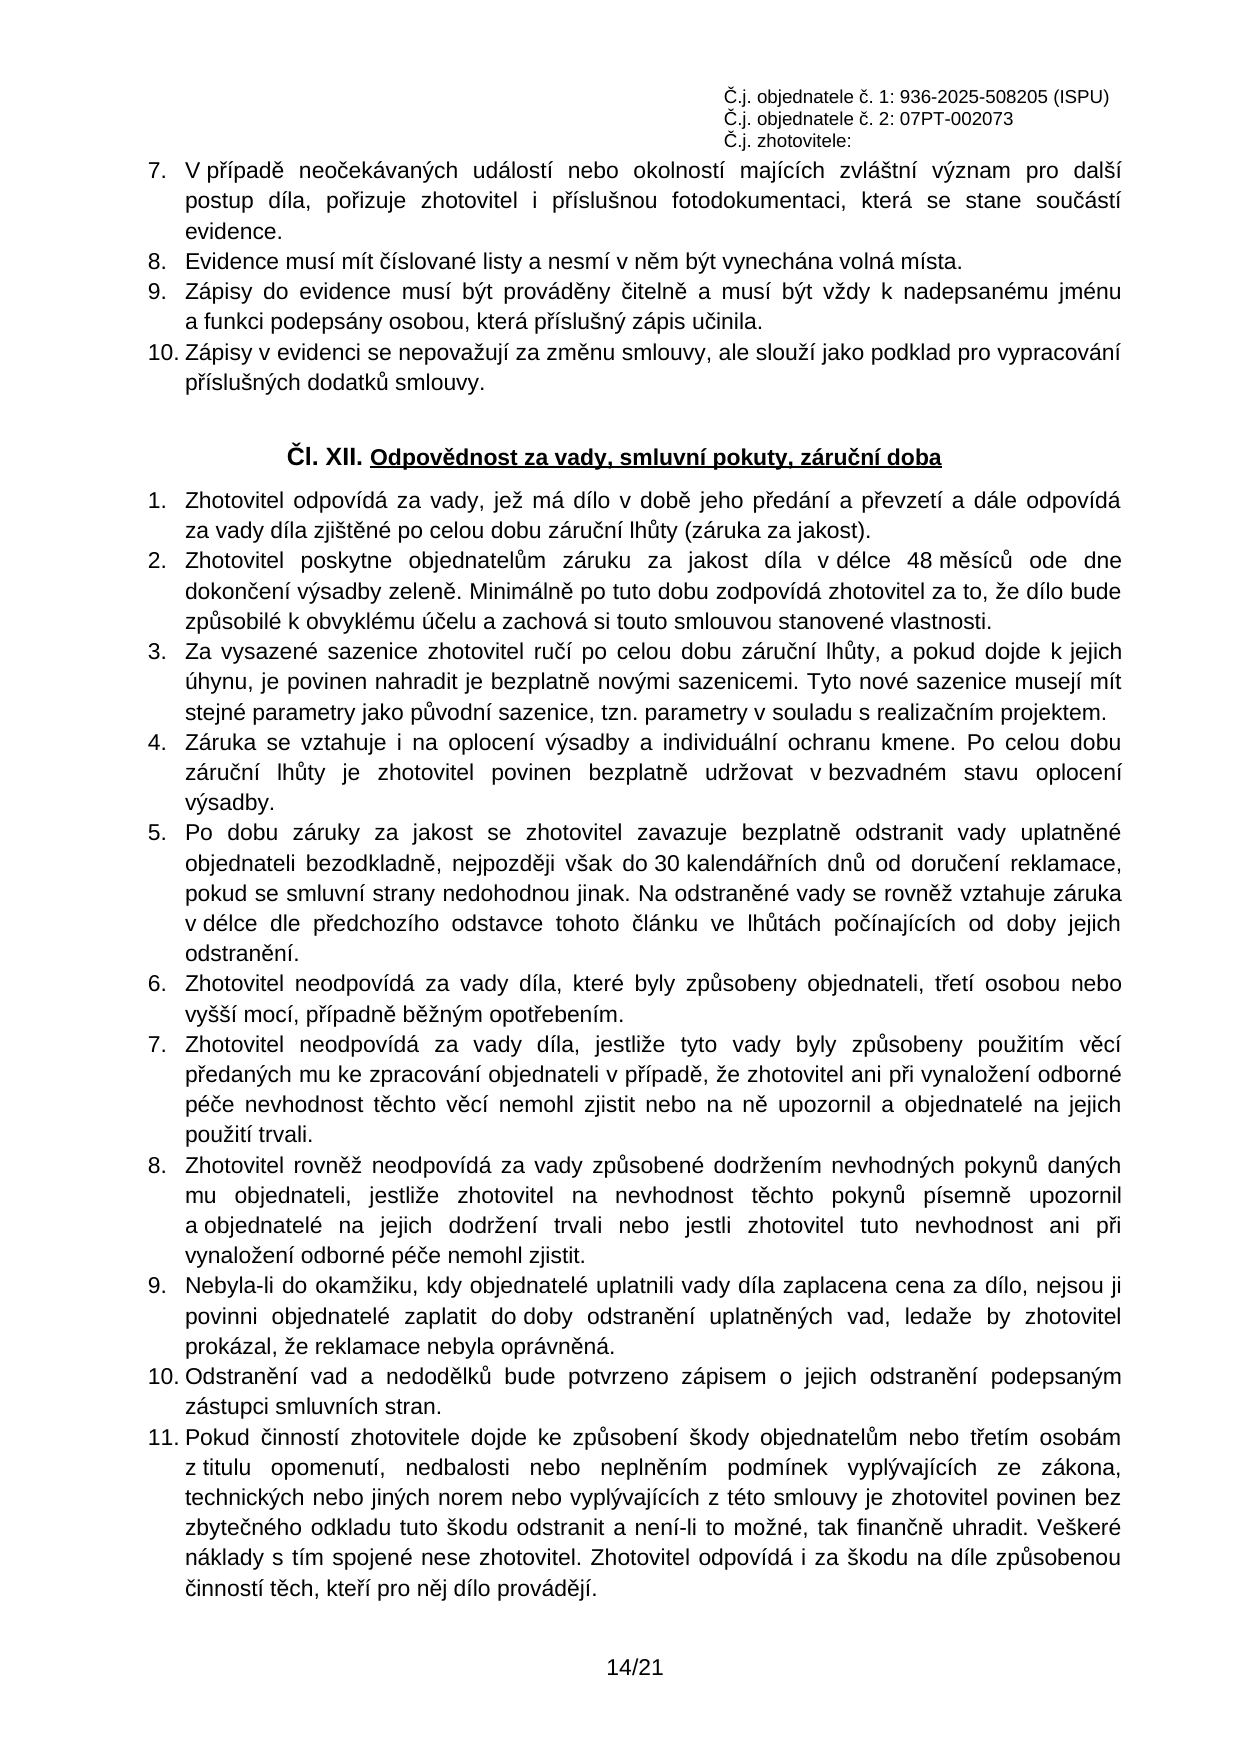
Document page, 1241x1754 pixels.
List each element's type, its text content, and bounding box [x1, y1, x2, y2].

list Evidence musí mít číslované listy a nesmí v něm být vynechána volná místa. [148, 248, 1122, 274]
list Zhotovitel neodpovídá za vady díla, jestliže tyto vady byly způsobeny použitím věcí předaných mu ke zpracování objednateli v případě, že zhotovitel ani při vynaložení odborné péče nevhodnost těchto věcí nemohl zjistit nebo na ně upozornil a objednatelé na jejich použití trvali. [148, 1031, 1122, 1148]
list Záruka se vztahuje i na oplocení výsadby a individuální ochranu kmene. Po celou dobu záruční lhůty je zhotovitel povinen bezplatně udržovat v bezvadném stavu oplocení výsadby. [148, 729, 1122, 816]
list Zhotovitel rovněž neodpovídá za vady způsobené dodržením nevhodných pokynů daných mu objednateli, jestliže zhotovitel na nevhodnost těchto pokynů písemně upozornil a objednatelé na jejich dodržení trvali nebo jestli zhotovitel tuto nevhodnost ani při vynaložení odborné péče nemohl zjistit. [148, 1152, 1122, 1269]
list Zápisy do evidence musí být prováděny čitelně a musí být vždy k nadepsanému jménu a funkci podepsány osobou, která příslušný zápis učinila. [148, 278, 1122, 334]
list Zhotovitel neodpovídá za vady díla, které byly způsobeny objednateli, třetí osobou nebo vyšší mocí, případně běžným opotřebením. [148, 970, 1122, 1027]
list Nebyla-li do okamžiku, kdy objednatelé uplatnili vady díla zaplacena cena za dílo, nejsou ji povinni objednatelé zaplatit do doby odstranění uplatněných vad, ledaže by zhotovitel prokázal, že reklamace nebyla oprávněná. [148, 1272, 1122, 1359]
list Za vysazené sazenice zhotovitel ručí po celou dobu záruční lhůty, a pokud dojde k jejich úhynu, je povinen nahradit je bezplatně novými sazenicemi. Tyto nové sazenice musejí mít stejné parametry jako původní sazenice, tzn. parametry v souladu s realizačním projektem. [148, 638, 1122, 725]
list V případě neočekávaných událostí nebo okolností majících zvláštní význam pro další postup díla, pořizuje zhotovitel i příslušnou fotodokumentaci, která se stane součástí evidence. [148, 157, 1122, 244]
list Odstranění vad a nedodělků bude potvrzeno zápisem o jejich odstranění podepsaným zástupci smluvních stran. [148, 1363, 1122, 1420]
list Zápisy v evidenci se nepovažují za změnu smlouvy, ale slouží jako podklad pro vypracování příslušných dodatků smlouvy. [148, 338, 1122, 395]
list Po dobu záruky za jakost se zhotovitel zavazuje bezplatně odstranit vady uplatněné objednateli bezodkladně, nejpozději však do 30 kalendářních dnů od doručení reklamace, pokud se smluvní strany nedohodnou jinak. Na odstraněné vady se rovněž vztahuje záruka v délce dle předchozího odstavce tohoto článku ve lhůtách počínajících od doby jejich odstranění. [148, 819, 1122, 967]
text Odpovědnost za vady, smluvní pokuty, záruční doba [148, 442, 1122, 470]
list Zhotovitel odpovídá za vady, jež má dílo v době jeho předání a převzetí a dále odpovídá za vady díla zjištěné po celou dobu záruční lhůty (záruka za jakost). [148, 487, 1122, 544]
list Zhotovitel poskytne objednatelům záruku za jakost díla v délce 48 měsíců ode dne dokončení výsadby zeleně. Minimálně po tuto dobu zodpovídá zhotovitel za to, že dílo bude způsobilé k obvyklému účelu a zachová si touto smlouvou stanovené vlastnosti. [148, 547, 1122, 634]
list Pokud činností zhotovitele dojde ke způsobení škody objednatelům nebo třetím osobám z titulu opomenutí, nedbalosti nebo neplněním podmínek vyplývajících ze zákona, technických nebo jiných norem nebo vyplývajících z této smlouvy je zhotovitel povinen bez zbytečného odkladu tuto škodu odstranit a není-li to možné, tak finančně uhradit. Veškeré náklady s tím spojené nese zhotovitel. Zhotovitel odpovídá i za škodu na díle způsobenou činností těch, kteří pro něj dílo provádějí. [148, 1423, 1122, 1601]
